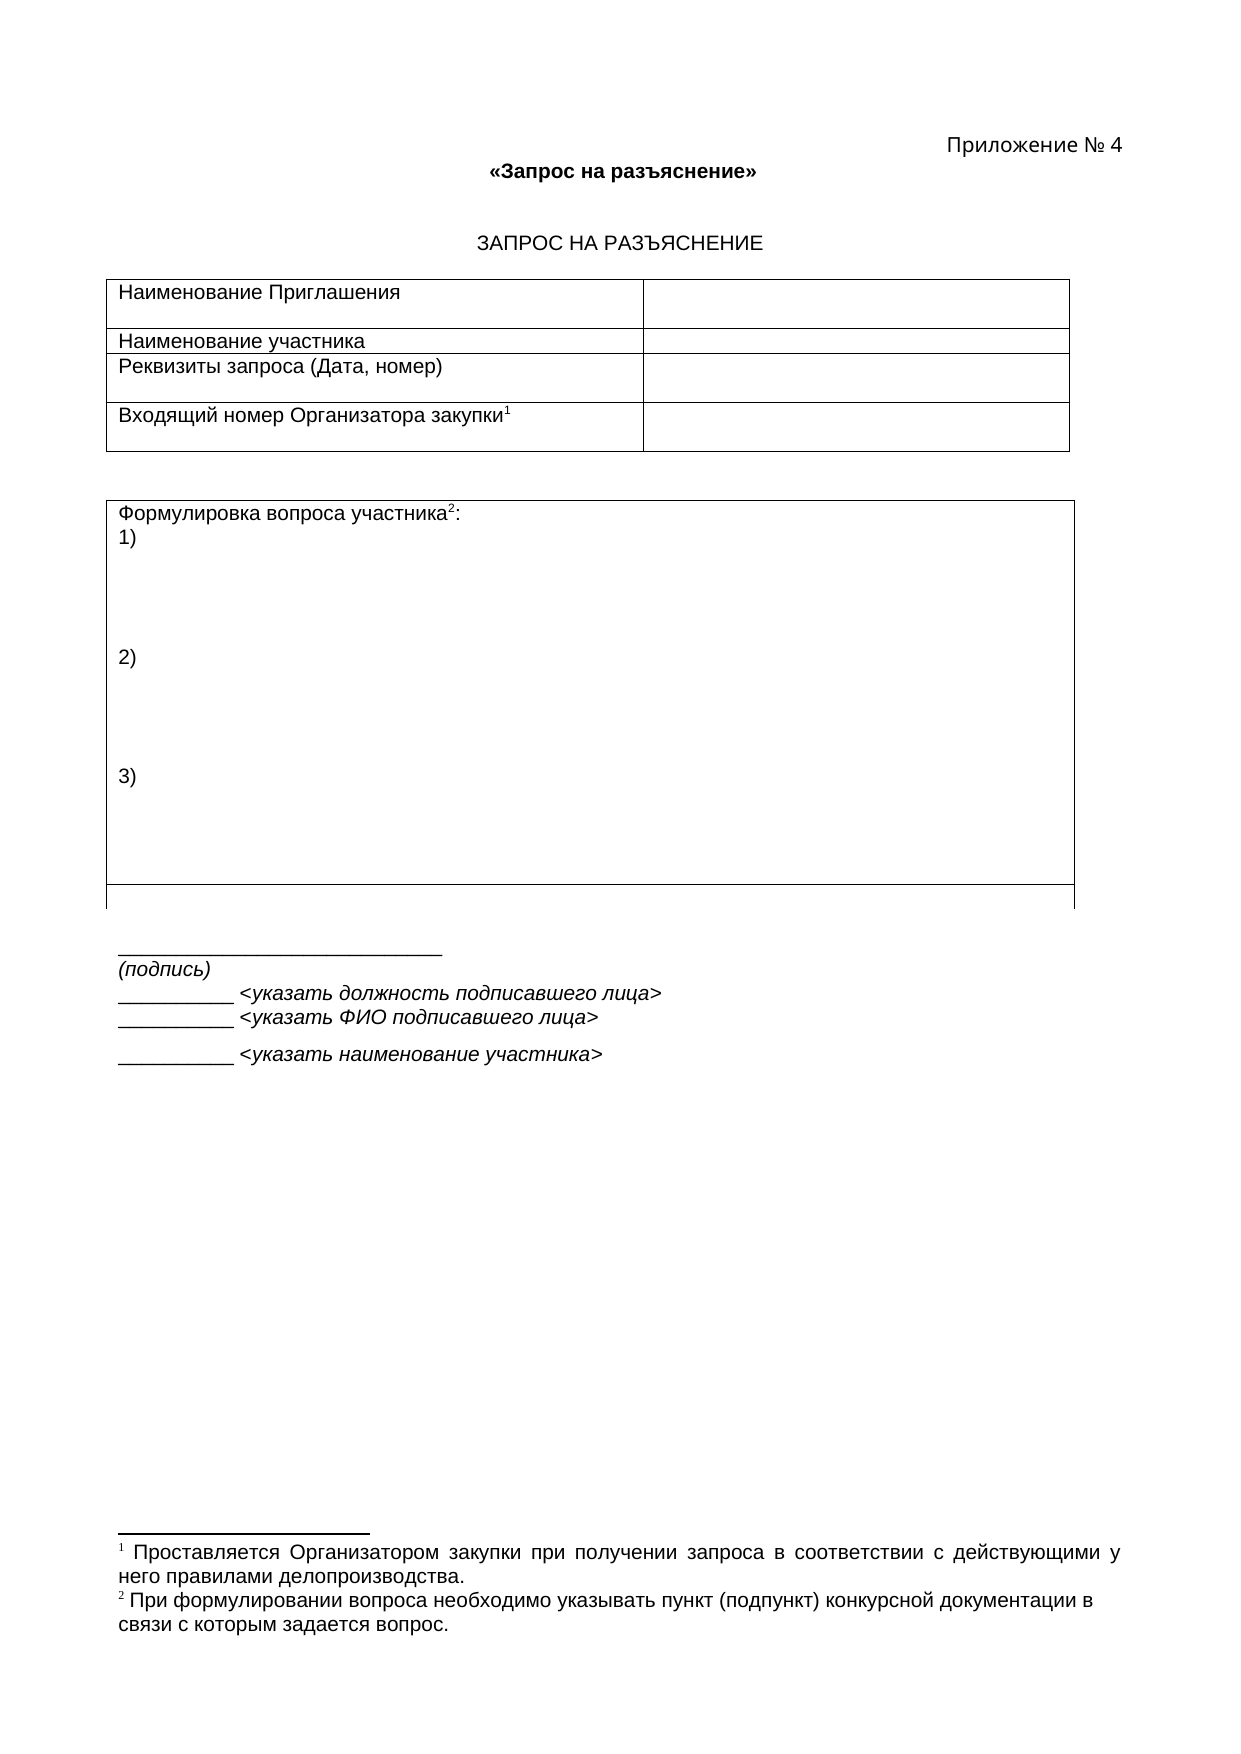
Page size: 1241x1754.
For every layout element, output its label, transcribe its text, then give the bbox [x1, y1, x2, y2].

text (подпись) [118, 957, 1122, 981]
text __________ <указать ФИО подписавшего лица> [118, 1005, 1122, 1029]
table_cell Реквизиты запроса (Дата, номер) [107, 354, 643, 402]
table_cell [107, 885, 1074, 909]
text __________ <указать наименование участника> [118, 1041, 1122, 1065]
text __________ <указать должность подписавшего лица> [118, 981, 1122, 1005]
table_cell 1) 2) 3) [107, 525, 1074, 884]
table_cell [644, 403, 1069, 451]
table_header Формулировка вопроса участника: [107, 501, 1074, 525]
table_cell Наименование участника [107, 329, 643, 353]
table_header Наименование Приглашения [107, 280, 643, 328]
text ЗАПРОС НА РАЗЪЯСНЕНИЕ [118, 231, 1122, 255]
table_cell Входящий номер Организатора закупки [107, 403, 643, 451]
text ____________________________ [118, 933, 1122, 957]
table_cell [644, 329, 1069, 353]
text Приложение № 4 [118, 131, 1122, 159]
table_header [644, 280, 1069, 328]
text «Запрос на разъяснение» [118, 159, 1122, 183]
table_cell [644, 354, 1069, 402]
